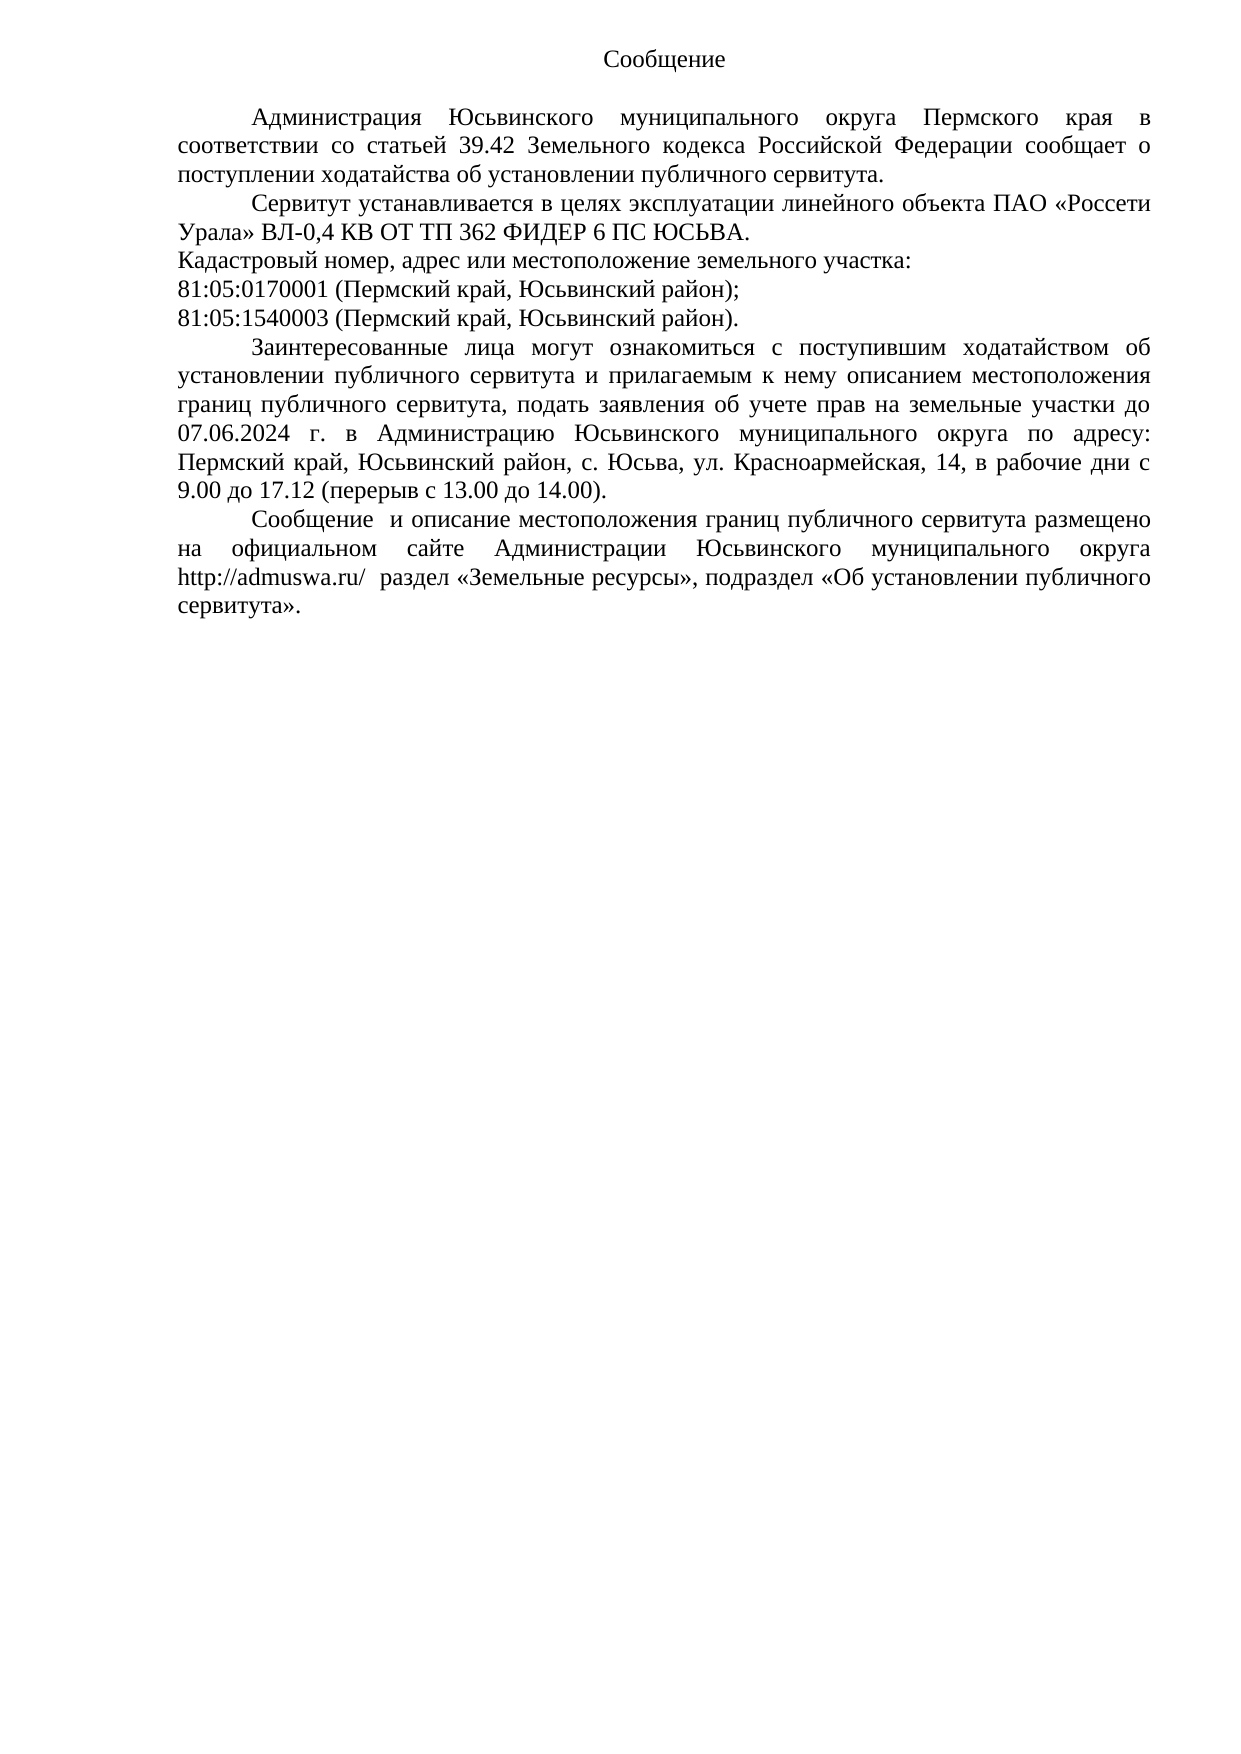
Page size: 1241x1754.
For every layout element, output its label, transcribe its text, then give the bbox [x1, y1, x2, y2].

text Сервитут устанавливается в целях эксплуатации линейного объекта ПАО «Россети Урала» ВЛ-0,4 КВ ОТ ТП 362 ФИДЕР 6 ПС ЮСЬВА. [177, 188, 1152, 246]
text Заинтересованные лица могут ознакомиться с поступившим ходатайством об установлении публичного сервитута и прилагаемым к нему описанием местоположения границ публичного сервитута, подать заявления об учете прав на земельные участки до 07.06.2024 г. в Администрацию Юсьвинского муниципального округа по адресу: Пермский край, Юсьвинский район, с. Юсьва, ул. Красноармейская, 14, в рабочие дни с 9.00 до 17.12 (перерыв с 13.00 до 14.00). [177, 332, 1152, 504]
text Администрация Юсьвинского муниципального округа Пермского края в соответствии со статьей 39.42 Земельного кодекса Российской Федерации сообщает о поступлении ходатайства об установлении публичного сервитута. [177, 102, 1152, 188]
text 81:05:0170001 (Пермский край, Юсьвинский район); [177, 274, 1152, 303]
text Сообщение и описание местоположения границ публичного сервитута размещено на официальном сайте Администрации Юсьвинского муниципального округа http://admuswa.ru/ раздел «Земельные ресурсы», подраздел «Об установлении публичного сервитута». [177, 504, 1152, 619]
text Кадастровый номер, адрес или местоположение земельного участка: [177, 246, 1152, 274]
text Сообщение [177, 44, 1152, 73]
text 81:05:1540003 (Пермский край, Юсьвинский район). [177, 303, 1152, 332]
